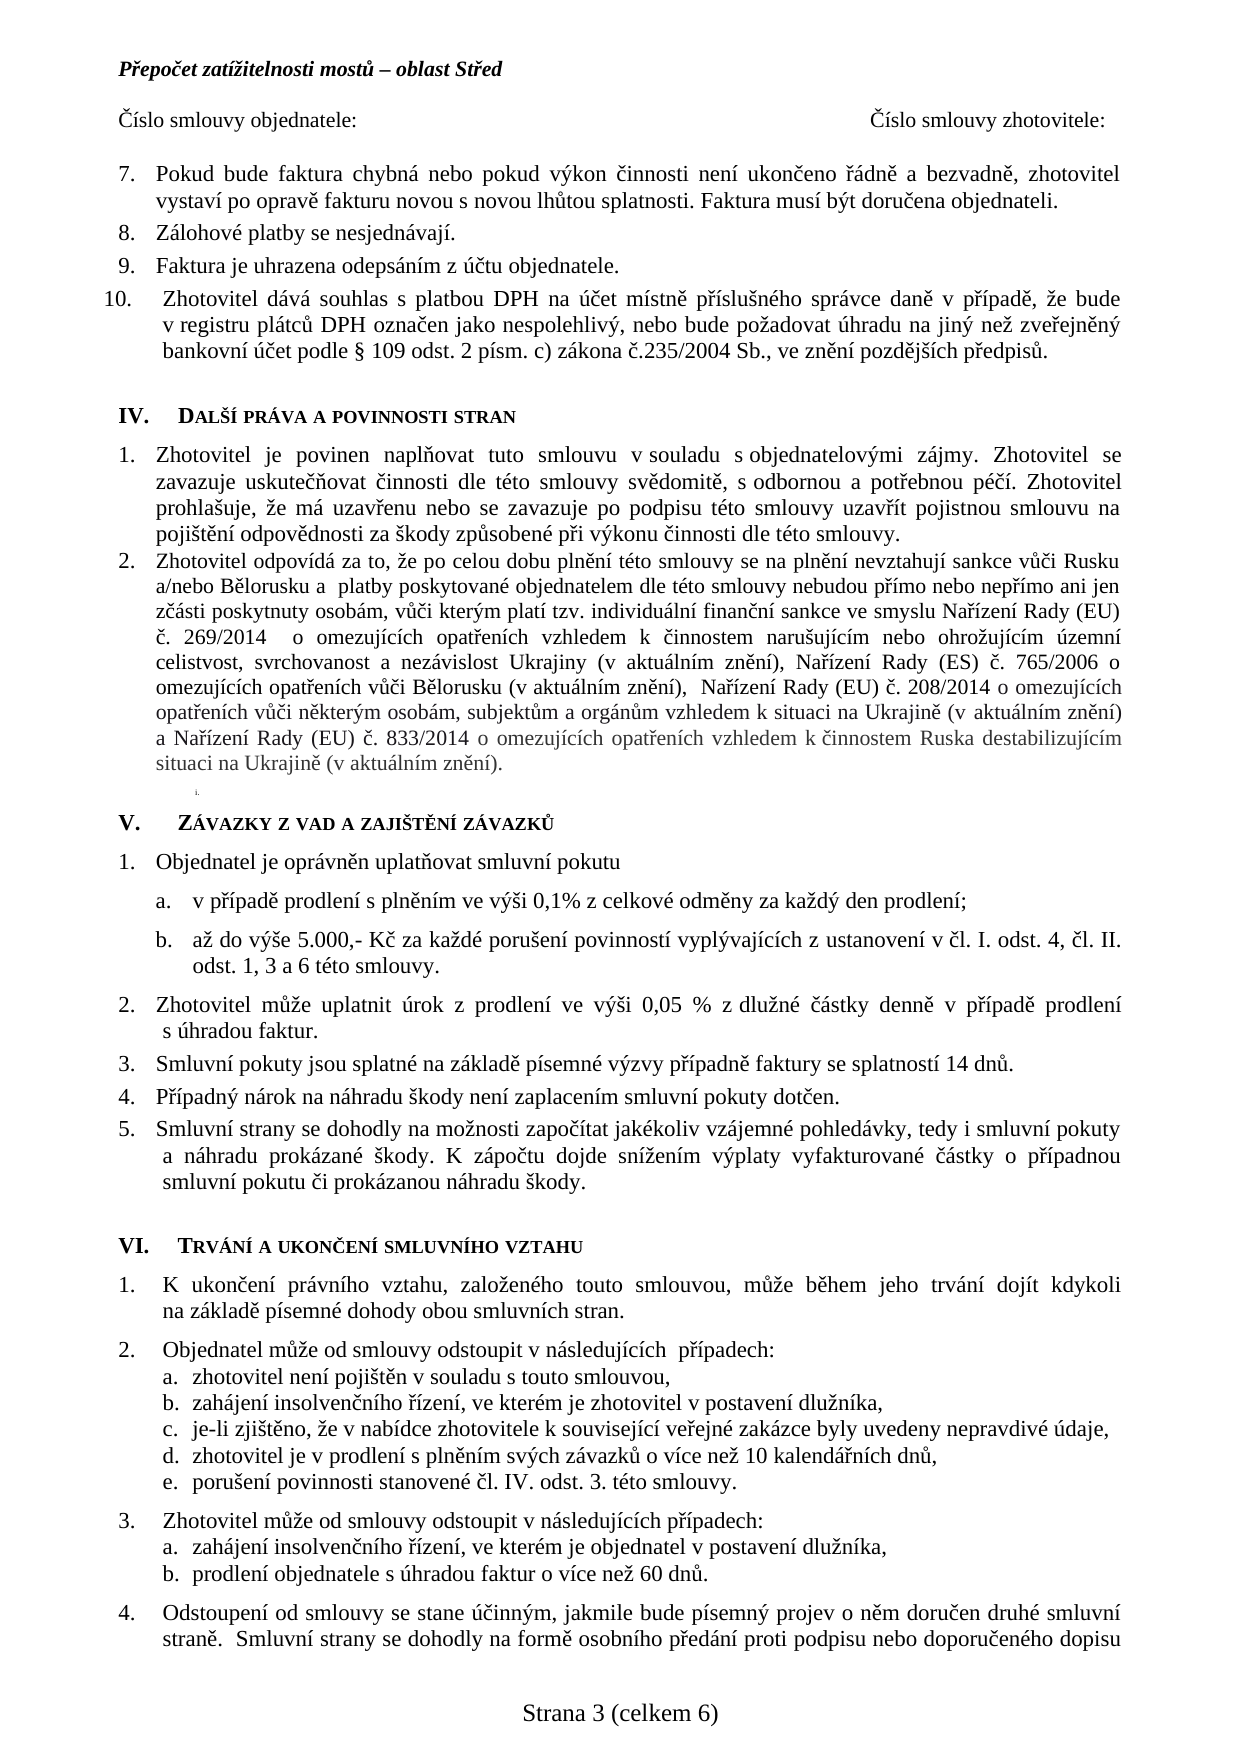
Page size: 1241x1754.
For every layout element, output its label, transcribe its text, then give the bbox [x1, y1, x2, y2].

list Zhotovitel je povinen naplňovat tuto smlouvu v souladu s objednatelovými zájmy. Zhotovitel se zavazuje uskutečňovat činnosti dle této smlouvy svědomitě, s odbornou a potřebnou péčí. Zhotovitel prohlašuje, že má uzavřenu nebo se zavazuje po podpisu této smlouvy uzavřít pojistnou smlouvu na pojištění odpovědnosti za škody způsobené při výkonu činnosti dle této smlouvy. [118, 441, 1122, 547]
list až do výše 5.000,- Kč za každé porušení povinností vyplývajících z ustanovení v čl. I. odst. 4, čl. II. odst. 1, 3 a 6 této smlouvy. [155, 926, 1122, 979]
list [118, 1599, 1122, 1651]
list Závazky z vad a zajištění závazků [118, 809, 1122, 836]
list Faktura je uhrazena odepsáním z účtu objednatele. [118, 252, 1122, 278]
list Případný nárok na náhradu škody není zaplacením smluvní pokuty dotčen. [118, 1083, 1122, 1109]
list Zhotovitel může uplatnit úrok z prodlení ve výši 0,05 % z dlužné částky denně v případě prodlení s úhradou faktur. [118, 991, 1122, 1044]
list Trvání a ukončení smluvního vztahu [118, 1232, 1122, 1259]
list Objednatel je oprávněn uplatňovat smluvní pokutu [118, 848, 1122, 875]
list zahájení insolvenčního řízení, ve kterém je objednatel v postavení dlužníka, [162, 1533, 1122, 1560]
list zhotovitel není pojištěn v souladu s touto smlouvou, [162, 1363, 1122, 1389]
list Zhotovitel může od smlouvy odstoupit v následujících případech: [118, 1507, 1122, 1533]
list Smluvní strany se dohodly na možnosti započítat jakékoliv vzájemné pohledávky, tedy i smluvní pokuty a náhradu prokázané škody. K zápočtu dojde snížením výplaty vyfakturované částky o případnou smluvní pokutu či prokázanou náhradu škody. [118, 1115, 1122, 1194]
list K ukončení právního vztahu, založeného touto smlouvou, může během jeho trvání dojít kdykoli na základě písemné dohody obou smluvních stran. [118, 1271, 1122, 1324]
list Zhotovitel dává souhlas s platbou DPH na účet místně příslušného správce daně v případě, že bude v registru plátců DPH označen jako nespolehlivý, nebo bude požadovat úhradu na jiný než zveřejněný bankovní účet podle § 109 odst. 2 písm. c) zákona č.235/2004 Sb., ve znění pozdějších předpisů. [103, 285, 1122, 364]
list Smluvní pokuty jsou splatné na základě písemné výzvy případně faktury se splatností 14 dnů. [118, 1050, 1122, 1077]
list zahájení insolvenčního řízení, ve kterém je zhotovitel v postavení dlužníka, [162, 1389, 1122, 1416]
list Pokud bude faktura chybná nebo pokud výkon činnosti není ukončeno řádně a bezvadně, zhotovitel vystaví po opravě fakturu novou s novou lhůtou splatnosti. Faktura musí být doručena objednateli. [118, 161, 1122, 213]
list je-li zjištěno, že v nabídce zhotovitele k související veřejné zakázce byly uvedeny nepravdivé údaje, [162, 1416, 1122, 1442]
list Objednatel může od smlouvy odstoupit v následujících případech: [118, 1336, 1122, 1363]
text IV. Další práva a povinnosti stran [118, 403, 1122, 429]
list v případě prodlení s plněním ve výši 0,1% z celkové odměny za každý den prodlení; [155, 887, 1122, 913]
list Zálohové platby se nesjednávají. [118, 219, 1122, 246]
list prodlení objednatele s úhradou faktur o více než 60 dnů. [162, 1560, 1122, 1586]
list Zhotovitel odpovídá za to, že po celou dobu plnění této smlouvy se na plnění nevztahují sankce vůči Rusku a/nebo Bělorusku a platby poskytované objednatelem dle této smlouvy nebudou přímo nebo nepřímo ani jen zčásti poskytnuty osobám, vůči kterým platí tzv. individuální finanční sankce ve smyslu Nařízení Rady (EU) č. 269/2014 o omezujících opatřeních vzhledem k činnostem narušujícím nebo ohrožujícím územní celistvost, svrchovanost a nezávislost Ukrajiny (v aktuálním znění), Nařízení Rady (ES) č. 765/2006 o omezujících opatřeních vůči Bělorusku (v aktuálním znění), Nařízení Rady (EU) č. 208/2014 o omezujících opatřeních vůči některým osobám, subjektům a orgánům vzhledem k situaci na Ukrajině (v aktuálním znění) a Nařízení Rady (EU) č. 833/2014 o omezujících opatřeních vzhledem k činnostem Ruska destabilizujícím situaci na Ukrajině (v aktuálním znění). [118, 547, 1122, 775]
list zhotovitel je v prodlení s plněním svých závazků o více než 10 kalendářních dnů, [162, 1442, 1122, 1468]
list porušení povinnosti stanovené čl. IV. odst. 3. této smlouvy. [162, 1468, 1122, 1494]
